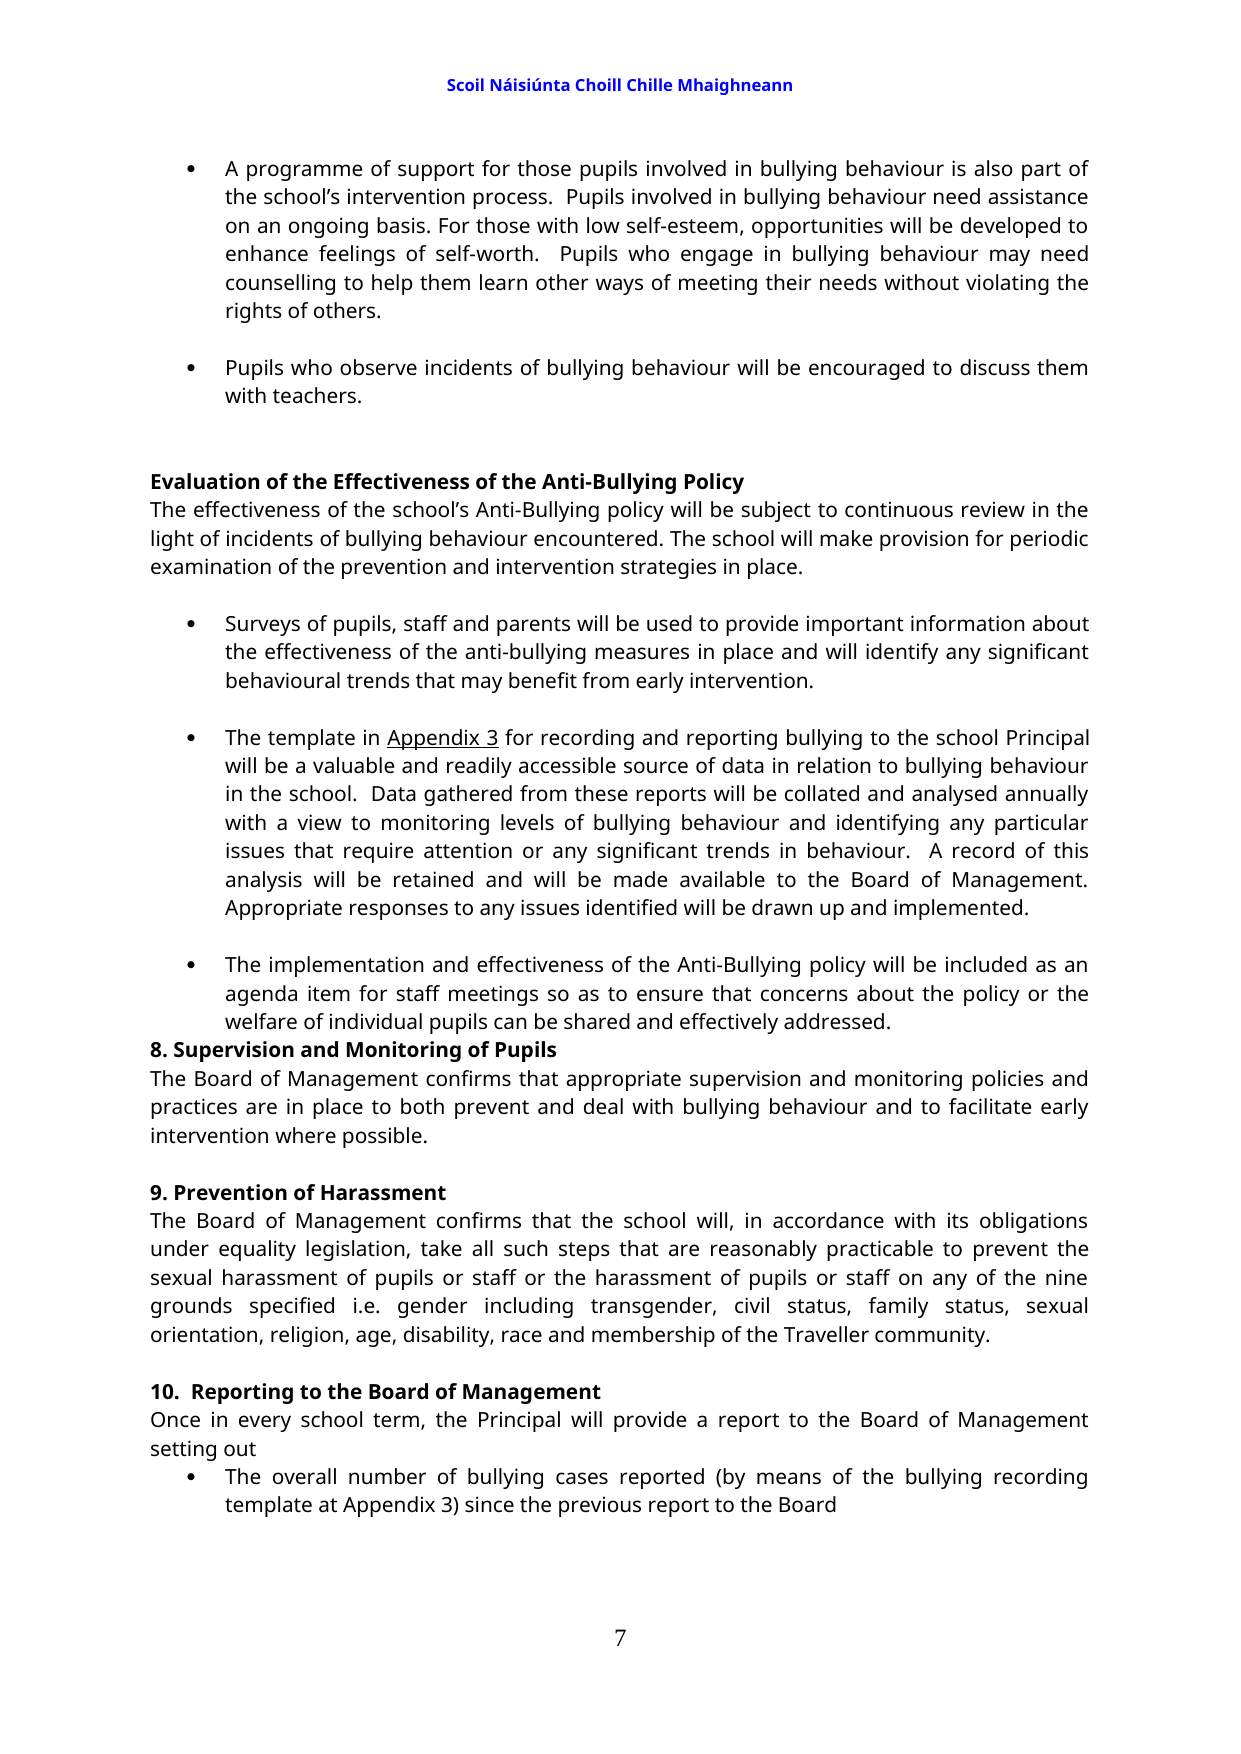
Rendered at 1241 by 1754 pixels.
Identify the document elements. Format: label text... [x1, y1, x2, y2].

list The implementation and effectiveness of the Anti-Bullying policy will be included as an agenda item for staff meetings so as to ensure that concerns about the policy or the welfare of individual pupils can be shared and effectively addressed. [187, 950, 1090, 1036]
list The template in Appendix 3 for recording and reporting bullying to the school Principal will be a valuable and readily accessible source of data in relation to bullying behaviour in the school. Data gathered from these reports will be collated and analysed annually with a view to monitoring levels of bullying behaviour and identifying any particular issues that require attention or any significant trends in behaviour. A record of this analysis will be retained and will be made available to the Board of Management. Appropriate responses to any issues identified will be drawn up and implemented. [187, 723, 1090, 922]
text The effectiveness of the school’s Anti-Bullying policy will be subject to continuous review in the light of incidents of bullying behaviour encountered. The school will make provision for periodic examination of the prevention and intervention strategies in place. [150, 495, 1090, 581]
text The Board of Management confirms that the school will, in accordance with its obligations under equality legislation, take all such steps that are reasonably practicable to prevent the sexual harassment of pupils or staff or the harassment of pupils or staff on any of the nine grounds specified i.e. gender including transgender, civil status, family status, sexual orientation, religion, age, disability, race and membership of the Traveller community. [150, 1206, 1090, 1348]
list A programme of support for those pupils involved in bullying behaviour is also part of the school’s intervention process. Pupils involved in bullying behaviour need assistance on an ongoing basis. For those with low self-esteem, opportunities will be developed to enhance feelings of self-worth. Pupils who engage in bullying behaviour may need counselling to help them learn other ways of meeting their needs without violating the rights of others. [187, 154, 1090, 324]
list Pupils who observe incidents of bullying behaviour will be encouraged to discuss them with teachers. [187, 353, 1090, 410]
list Surveys of pupils, staff and parents will be used to provide important information about the effectiveness of the anti-bullying measures in place and will identify any significant behavioural trends that may benefit from early intervention. [187, 609, 1090, 694]
text Evaluation of the Effectiveness of the Anti-Bullying Policy [150, 467, 1090, 495]
text Once in every school term, the Principal will provide a report to the Board of Management setting out [150, 1405, 1090, 1462]
text 8. Supervision and Monitoring of Pupils [150, 1036, 1090, 1064]
text The Board of Management confirms that appropriate supervision and monitoring policies and practices are in place to both prevent and deal with bullying behaviour and to facilitate early intervention where possible. [150, 1064, 1090, 1149]
text 9. Prevention of Harassment [150, 1178, 1090, 1206]
list The overall number of bullying cases reported (by means of the bullying recording template at Appendix 3) since the previous report to the Board [187, 1462, 1090, 1519]
text 10. Reporting to the Board of Management [150, 1377, 1090, 1405]
